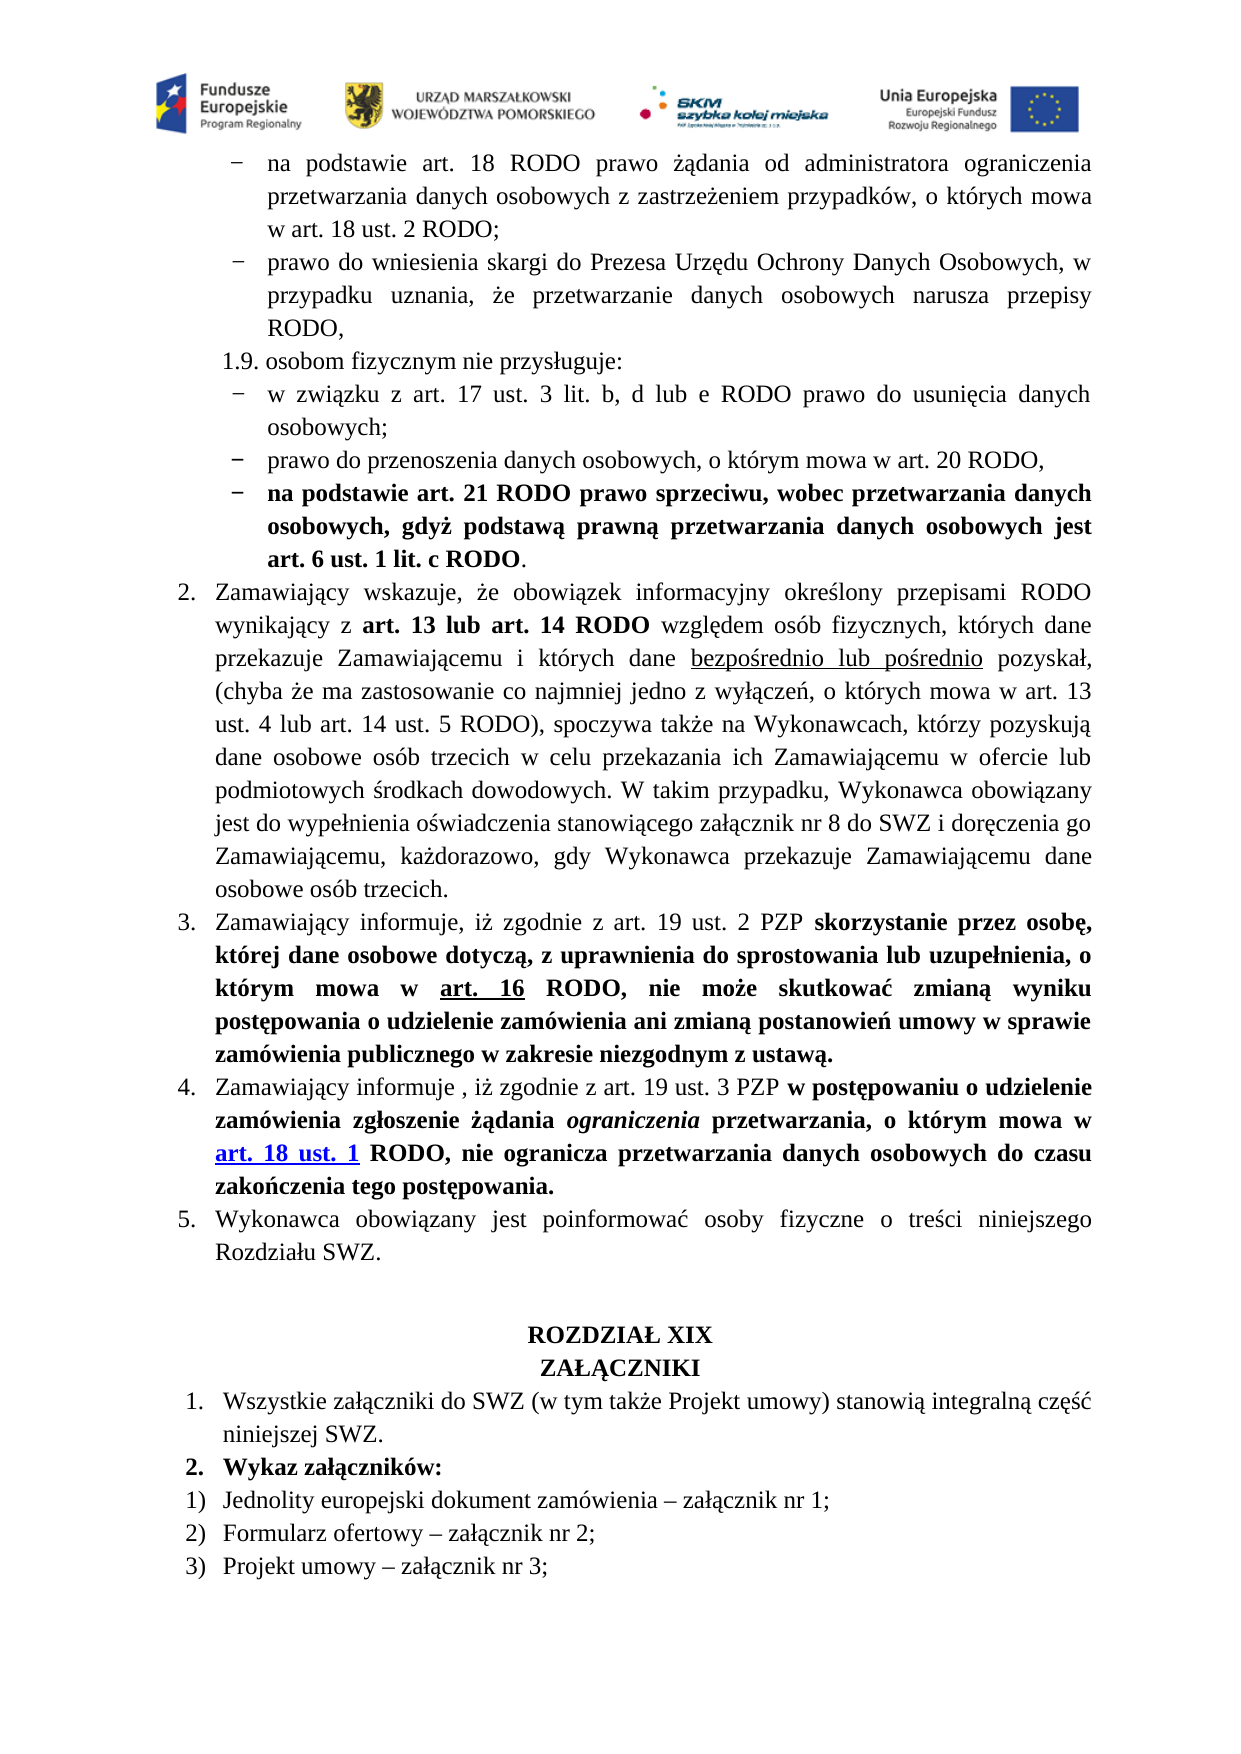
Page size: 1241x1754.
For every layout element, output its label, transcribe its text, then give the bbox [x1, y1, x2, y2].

list Zamawiający informuje, iż zgodnie z art. 19 ust. 2 PZP skorzystanie przez osobę, której dane osobowe dotyczą, z uprawnienia do sprostowania lub uzupełnienia, o którym mowa w art. 16 RODO, nie może skutkować zmianą wyniku postępowania o udzielenie zamówienia ani zmianą postanowień umowy w sprawie zamówienia publicznego w zakresie niezgodnym z ustawą. [177, 907, 1092, 1068]
text 1.9. osobom fizycznym nie przysługuje: [222, 346, 1092, 375]
list Jednolity europejski dokument zamówienia – załącznik nr 1; [185, 1485, 1092, 1514]
list Zamawiający wskazuje, że obowiązek informacyjny określony przepisami RODO wynikający z art. 13 lub art. 14 RODO względem osób fizycznych, których dane przekazuje Zamawiającemu i których dane bezpośrednio lub pośrednio pozyskał, (chyba że ma zastosowanie co najmniej jedno z wyłączeń, o których mowa w art. 13 ust. 4 lub art. 14 ust. 5 RODO), spoczywa także na Wykonawcach, którzy pozyskują dane osobowe osób trzecich w celu przekazania ich Zamawiającemu w ofercie lub podmiotowych środkach dowodowych. W takim przypadku, Wykonawca obowiązany jest do wypełnienia oświadczenia stanowiącego załącznik nr 8 do SWZ i doręczenia go Zamawiającemu, każdorazowo, gdy Wykonawca przekazuje Zamawiającemu dane osobowe osób trzecich. [177, 577, 1092, 903]
list Zamawiający informuje , iż zgodnie z art. 19 ust. 3 PZP w postępowaniu o udzielenie zamówienia zgłoszenie żądania ograniczenia przetwarzania, o którym mowa w art. 18 ust. 1 RODO, nie ogranicza przetwarzania danych osobowych do czasu zakończenia tego postępowania. [177, 1072, 1092, 1200]
list prawo do wniesienia skargi do Prezesa Urzędu Ochrony Danych Osobowych, w przypadku uznania, że przetwarzanie danych osobowych narusza przepisy RODO, [229, 247, 1092, 342]
list Formularz ofertowy – załącznik nr 2; [185, 1518, 1092, 1547]
text ZAŁĄCZNIKI [148, 1353, 1092, 1382]
list Wykonawca obowiązany jest poinformować osoby fizyczne o treści niniejszego Rozdziału SWZ. [177, 1204, 1092, 1266]
list Wykaz załączników: [185, 1452, 1092, 1481]
text ROZDZIAŁ XIX [148, 1320, 1092, 1349]
list Projekt umowy – załącznik nr 3; [185, 1551, 1092, 1580]
list na podstawie art. 21 RODO prawo sprzeciwu, wobec przetwarzania danych osobowych, gdyż podstawą prawną przetwarzania danych osobowych jest art. 6 ust. 1 lit. c RODO. [229, 478, 1092, 573]
list prawo do przenoszenia danych osobowych, o którym mowa w art. 20 RODO, [229, 445, 1092, 474]
list na podstawie art. 18 RODO prawo żądania od administratora ograniczenia przetwarzania danych osobowych z zastrzeżeniem przypadków, o których mowa w art. 18 ust. 2 RODO; [229, 148, 1092, 243]
list Wszystkie załączniki do SWZ (w tym także Projekt umowy) stanowią integralną część niniejszej SWZ. [185, 1386, 1092, 1448]
list w związku z art. 17 ust. 3 lit. b, d lub e RODO prawo do usunięcia danych osobowych; [229, 379, 1092, 441]
picture [147, 73, 1093, 148]
